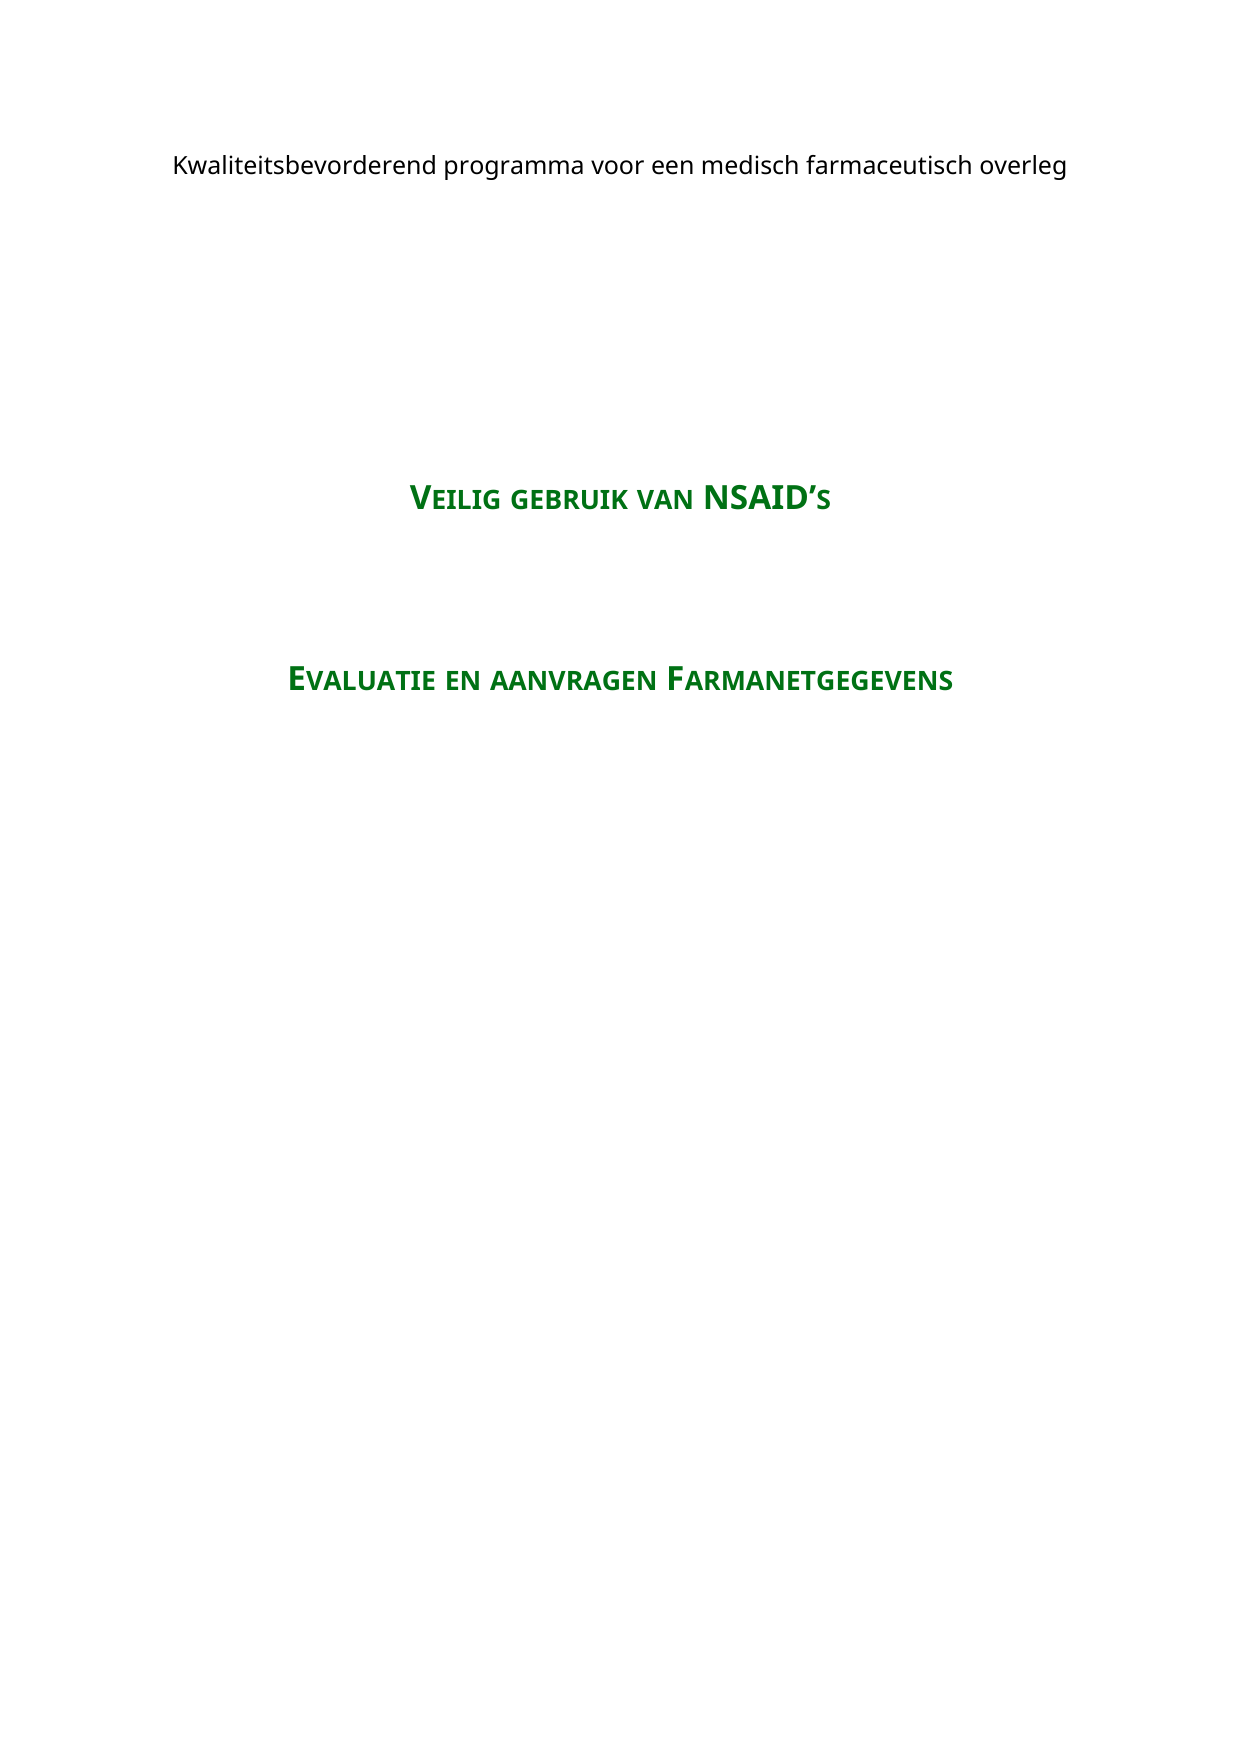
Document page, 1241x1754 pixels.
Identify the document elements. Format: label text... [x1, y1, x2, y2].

text Evaluatie en aanvragen Farmanetgegevens [148, 655, 1093, 701]
text Kwaliteitsbevorderend programma voor een medisch farmaceutisch overleg [148, 148, 1093, 182]
text Veilig gebruik van NSAID’s [148, 473, 1093, 519]
